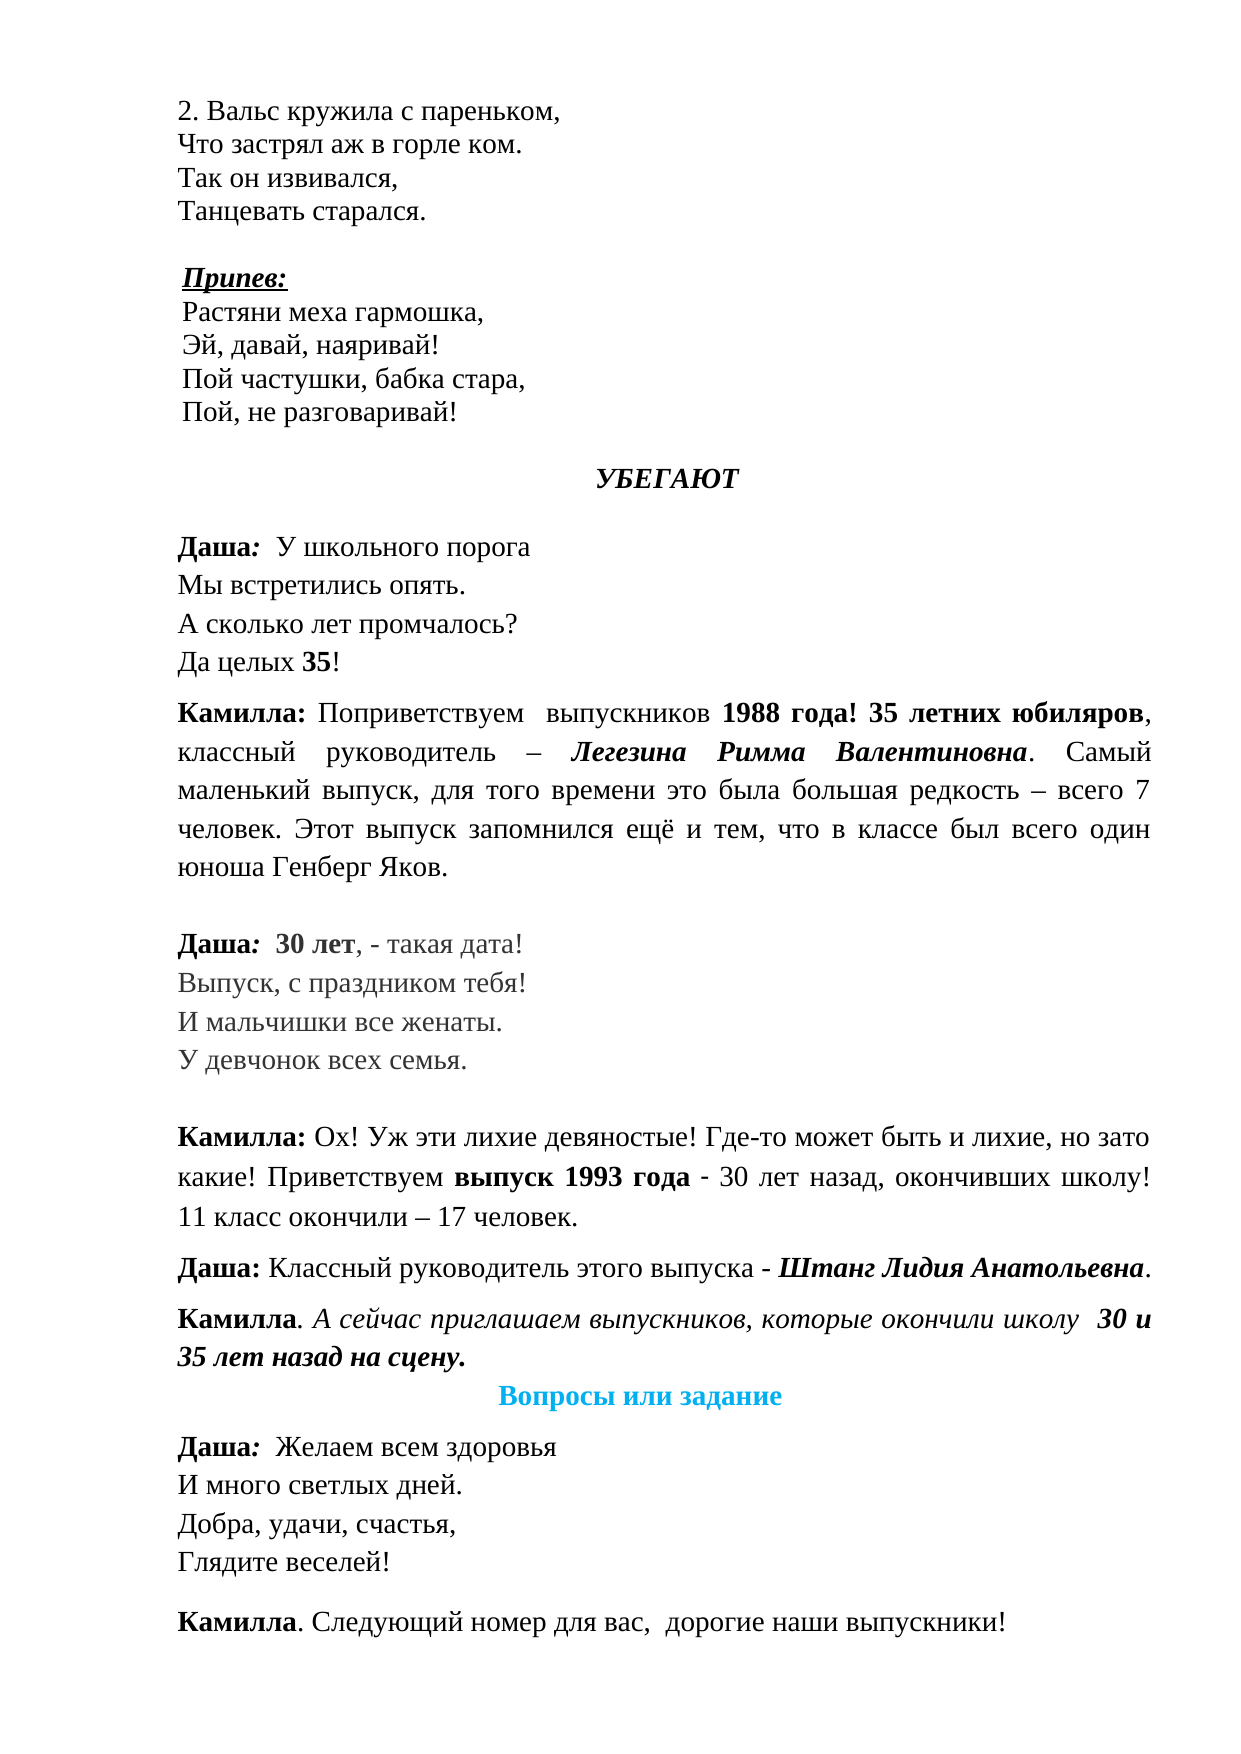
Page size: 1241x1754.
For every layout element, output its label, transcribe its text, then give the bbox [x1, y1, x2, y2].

text Даша: 30 лет, - такая дата! Выпуск, с праздником тебя! И мальчишки все женаты. У девчонок всех семья. [177, 927, 1152, 1076]
text Даша: Классный руководитель этого выпуска - Штанг Лидия Анатольевна. [177, 1250, 1152, 1283]
text Припев: Растяни меха гармошка, Эй, давай, наяривай! Пой частушки, бабка стара, Пой, не разговаривай! [182, 227, 1152, 428]
text Вопросы или задание [177, 1378, 1152, 1411]
text УБЕГАЮТ [182, 428, 1152, 495]
text Камилла: Поприветствуем выпускников 1988 года! 35 летних юбиляров, классный руководитель – Легезина Римма Валентиновна. Самый маленький выпуск, для того времени это была большая редкость – всего 7 человек. Этот выпуск запомнился ещё и тем, что в классе был всего один юноша Генберг Яков. [177, 695, 1152, 883]
text Даша: У школьного порога Мы встретились опять. А сколько лет промчалось? Да целых 35! [177, 529, 1152, 678]
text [177, 59, 1152, 227]
text Даша: Желаем всем здоровья И много светлых дней. Добра, удачи, счастья, Глядите веселей! [177, 1429, 1152, 1578]
text Камилла. Следующий номер для вас, дорогие наши выпускники! [177, 1604, 1152, 1637]
text Камилла: Ох! Уж эти лихие девяностые! Где-то может быть и лихие, но зато какие! Приветствуем выпуск 1993 года - 30 лет назад, окончивших школу! 11 класс окончили – 17 человек. [177, 1119, 1152, 1232]
text Камилла. А сейчас приглашаем выпускников, которые окончили школу 30 и 35 лет назад на сцену. [177, 1301, 1152, 1373]
